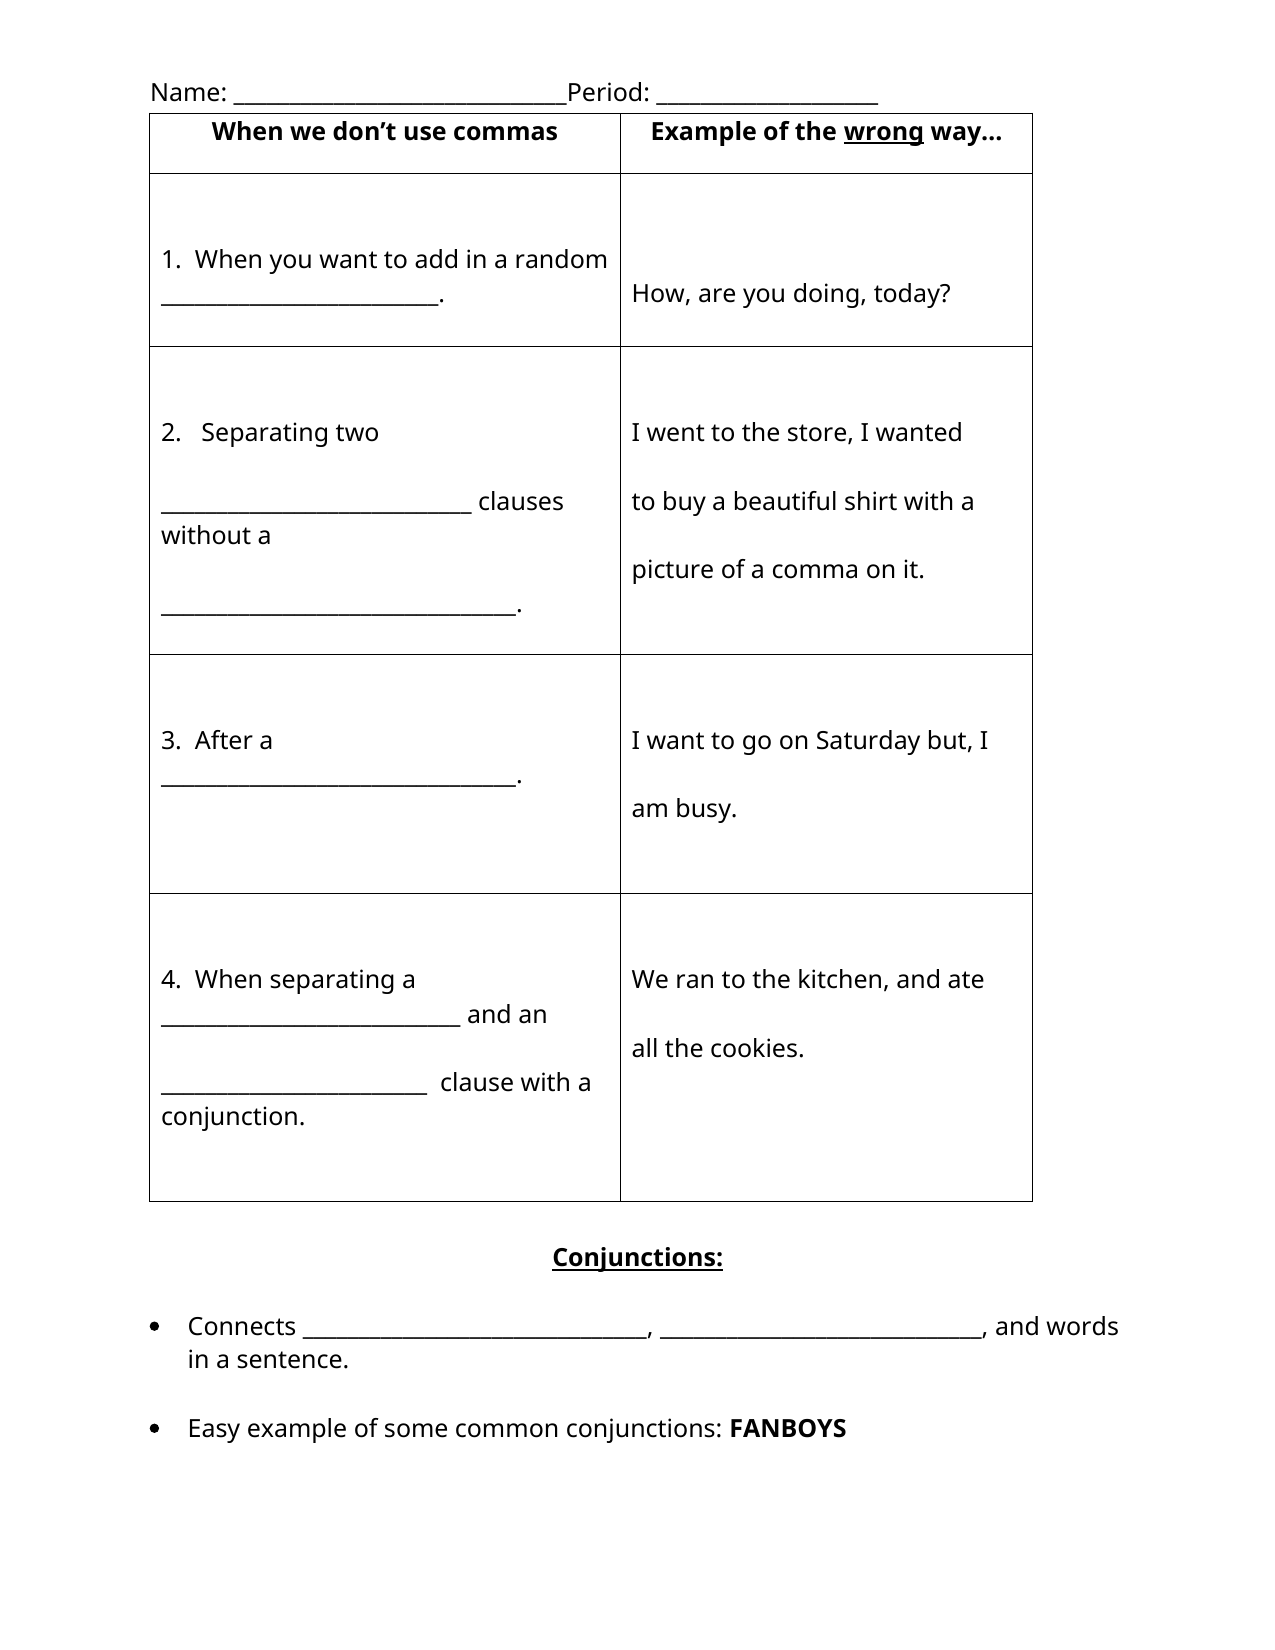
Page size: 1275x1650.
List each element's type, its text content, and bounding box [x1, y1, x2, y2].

table_header Example of the wrong way… [621, 114, 1032, 173]
table_cell I want to go on Saturday but, I am busy. [621, 655, 1032, 893]
table_cell 2. Separating two ____________________________ clauses without a ________________________________. [150, 347, 620, 653]
table_cell 3. After a ________________________________. [150, 655, 620, 893]
table_cell 1. When you want to add in a random _________________________. [150, 174, 620, 346]
table_header When we don’t use commas [150, 114, 620, 173]
table_cell We ran to the kitchen, and ate all the cookies. [621, 894, 1032, 1201]
table_cell How, are you doing, today? [621, 174, 1032, 346]
text Conjunctions: [150, 1240, 1125, 1274]
list Connects _______________________________, _____________________________, and words in a sentence. [150, 1308, 1125, 1376]
list Easy example of some common conjunctions: FANBOYS [150, 1410, 1125, 1444]
table_cell I went to the store, I wanted to buy a beautiful shirt with a picture of a comma on it. [621, 347, 1032, 653]
table_cell 4. When separating a ___________________________ and an ________________________ clause with a conjunction. [150, 894, 620, 1201]
